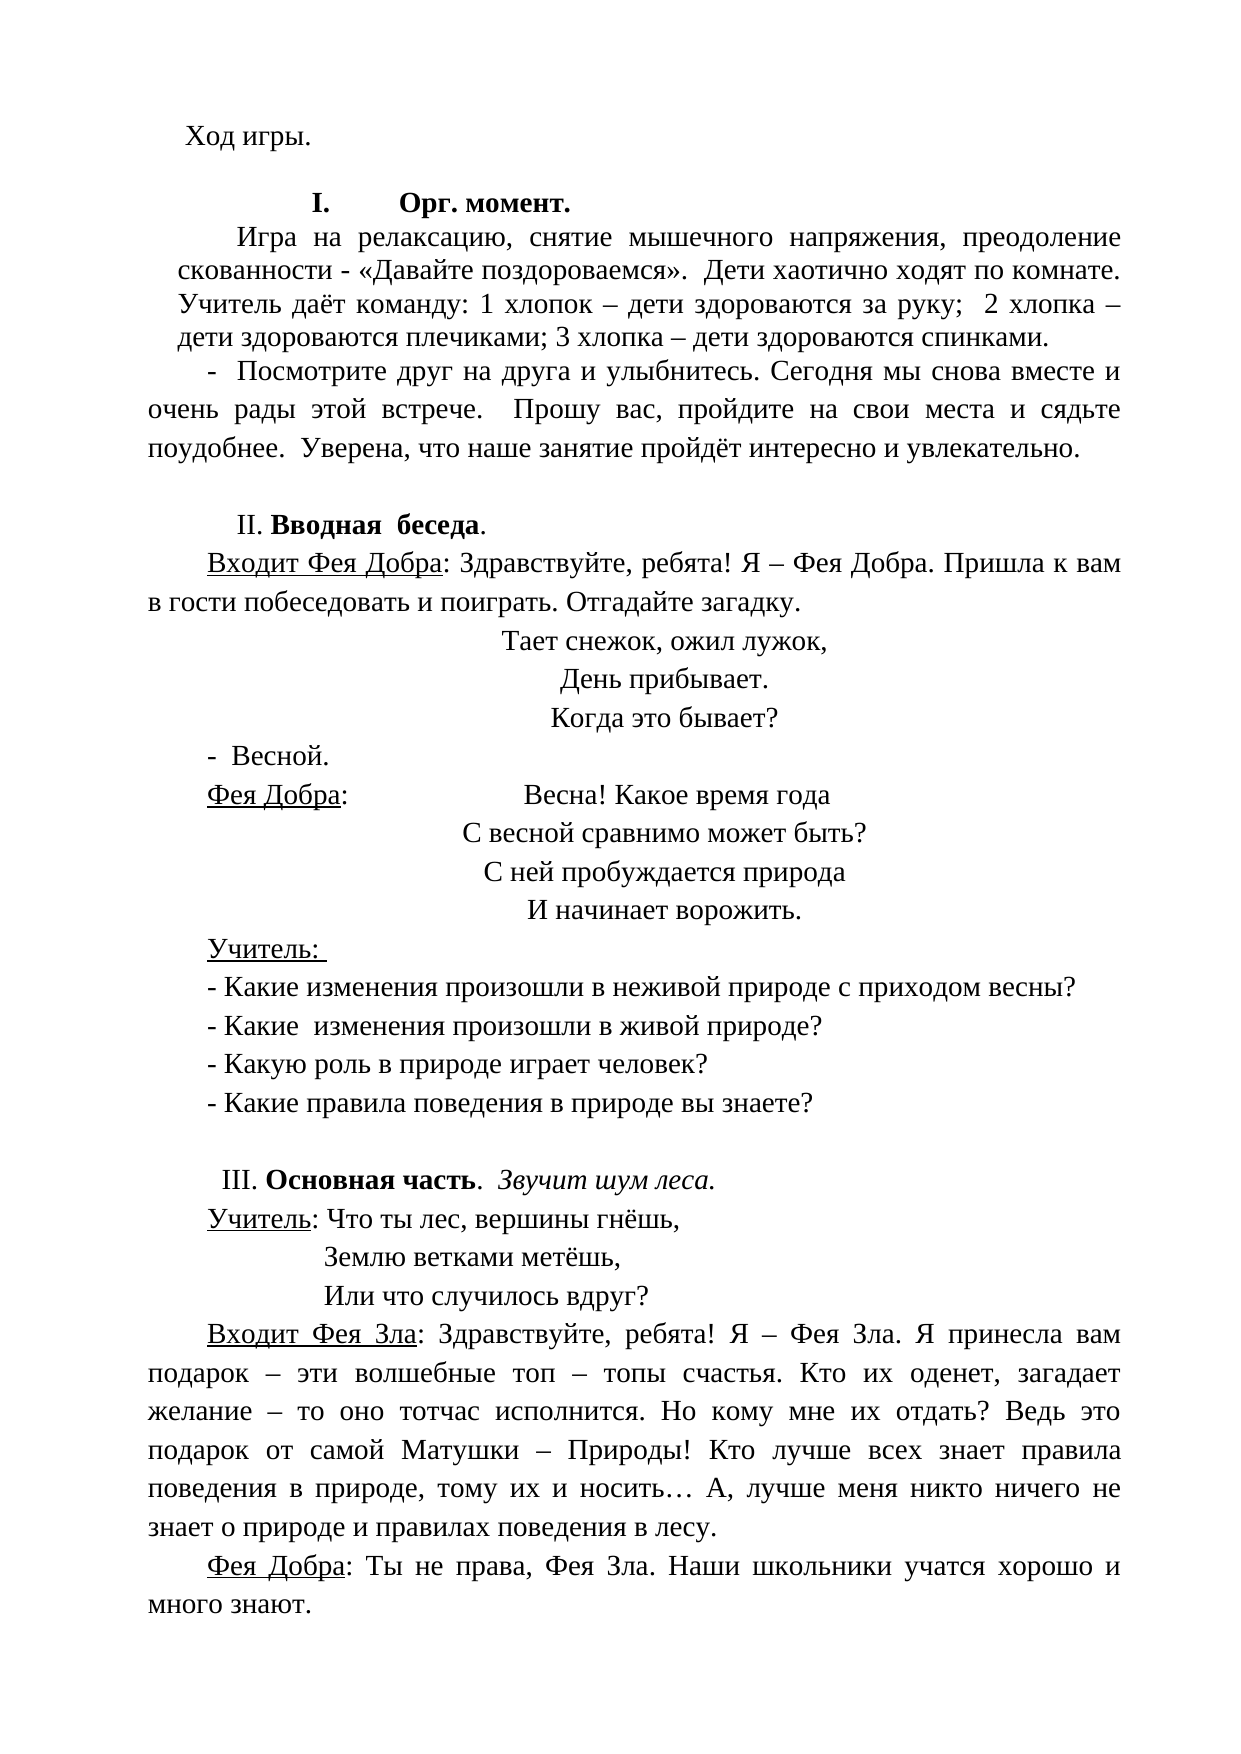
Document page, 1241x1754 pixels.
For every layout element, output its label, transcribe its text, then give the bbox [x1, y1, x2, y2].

list Фея Добра: Ты не права, Фея Зла. Наши школьники учатся хорошо и много знают. [148, 1548, 1122, 1620]
list Игра на релаксацию, снятие мышечного напряжения, преодоление скованности - «Давайте поздороваемся». Дети хаотично ходят по комнате. Учитель даёт команду: 1 хлопок – дети здороваются за руку; 2 хлопка – дети здороваются плечиками; 3 хлопка – дети здороваются спинками. [177, 219, 1122, 353]
list II. Вводная беседа. [177, 507, 1122, 541]
list Землю ветками метёшь, [148, 1239, 1122, 1273]
text Ход игры. [148, 118, 1122, 152]
list - Весной. [148, 738, 1122, 772]
list Входит Фея Зла: Здравствуйте, ребята! Я – Фея Зла. Я принесла вам подарок – эти волшебные топ – топы счастья. Кто их оденет, загадает желание – то оно тотчас исполнится. Но кому мне их отдать? Ведь это подарок от самой Матушки – Природы! Кто лучше всех знает правила поведения в природе, тому их и носить… А, лучше меня никто ничего не знает о природе и правилах поведения в лесу. [148, 1316, 1122, 1543]
list - Какие изменения произошли в живой природе? [148, 1008, 1122, 1042]
list С весной сравнимо может быть? [148, 815, 1122, 849]
list С ней пробуждается природа [148, 854, 1122, 887]
list Учитель: Что ты лес, вершины гнёшь, [148, 1201, 1122, 1234]
list Когда это бывает? [148, 700, 1122, 733]
list Учитель: [148, 931, 1122, 964]
list - Какие правила поведения в природе вы знаете? [148, 1085, 1122, 1119]
list Или что случилось вдруг? [148, 1278, 1122, 1311]
list - Посмотрите друг на друга и улыбнитесь. Сегодня мы снова вместе и очень рады этой встрече. Прошу вас, пройдите на свои места и сядьте поудобнее. Уверена, что наше занятие пройдёт интересно и увлекательно. [148, 353, 1122, 463]
list - Какую роль в природе играет человек? [148, 1047, 1122, 1080]
list Тает снежок, ожил лужок, [148, 623, 1122, 656]
list - Какие изменения произошли в неживой природе с приходом весны? [148, 969, 1122, 1003]
list Орг. момент. [252, 185, 1122, 219]
list III. Основная часть. Звучит шум леса. [148, 1162, 1122, 1196]
list День прибывает. [148, 661, 1122, 695]
list Входит Фея Добра: Здравствуйте, ребята! Я – Фея Добра. Пришла к вам в гости побеседовать и поиграть. Отгадайте загадку. [148, 546, 1122, 618]
list И начинает ворожить. [148, 892, 1122, 926]
list Фея Добра: Весна! Какое время года [148, 777, 1122, 810]
